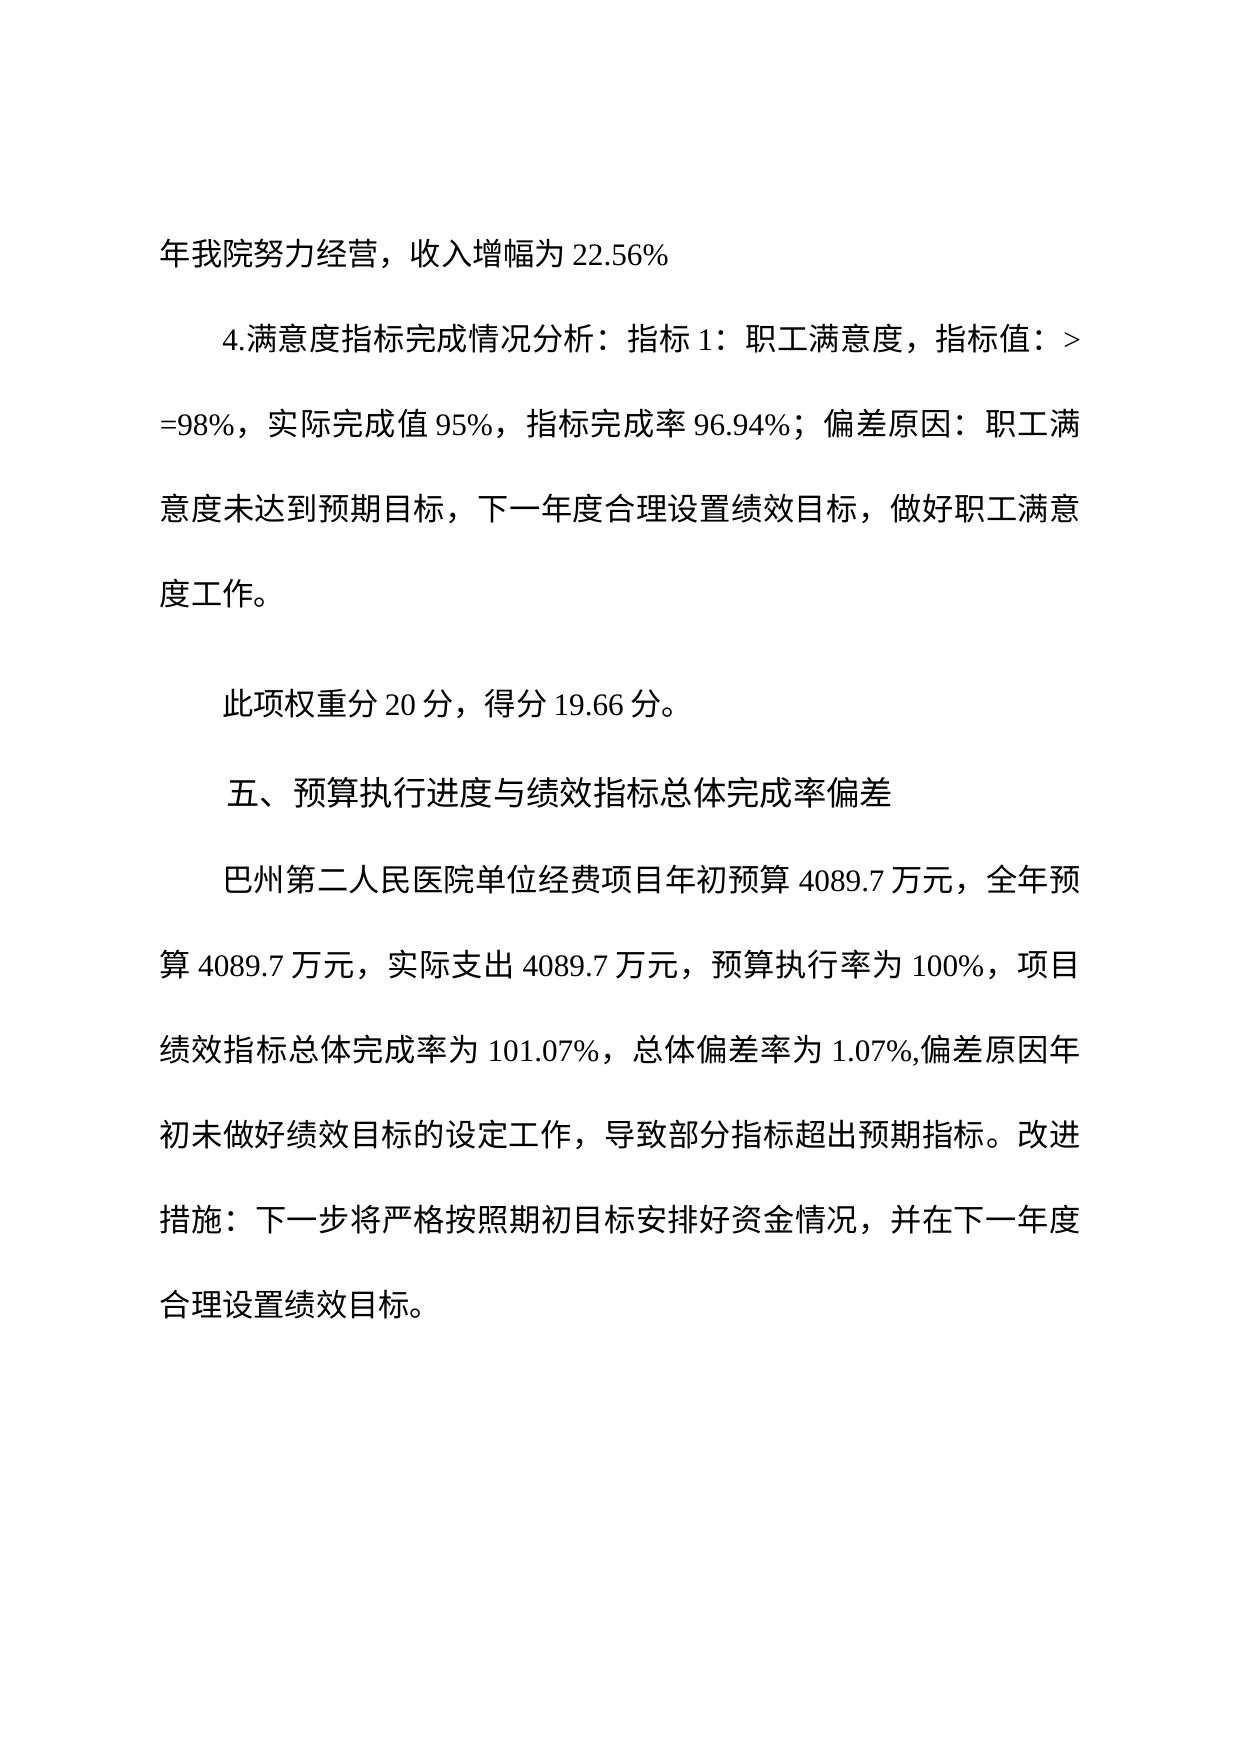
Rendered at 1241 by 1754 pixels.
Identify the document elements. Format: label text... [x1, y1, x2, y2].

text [159, 209, 1081, 294]
title 此项权重分20分，得分19.66分。 [159, 659, 1081, 744]
text 4.满意度指标完成情况分析：指标1：职工满意度，指标值：>=98%，实际完成值95%，指标完成率96.94%；偏差原因：职工满意度未达到预期目标，下一年度合理设置绩效目标，做好职工满意度工作。 [159, 294, 1081, 634]
text 五、预算执行进度与绩效指标总体完成率偏差 [159, 750, 1081, 835]
text 巴州第二人民医院单位经费项目年初预算4089.7万元，全年预算4089.7万元，实际支出4089.7万元，预算执行率为100%，项目绩效指标总体完成率为101.07%，总体偏差率为1.07%,偏差原因年初未做好绩效目标的设定工作，导致部分指标超出预期指标。改进措施：下一步将严格按照期初目标安排好资金情况，并在下一年度合理设置绩效目标。 [159, 835, 1081, 1345]
